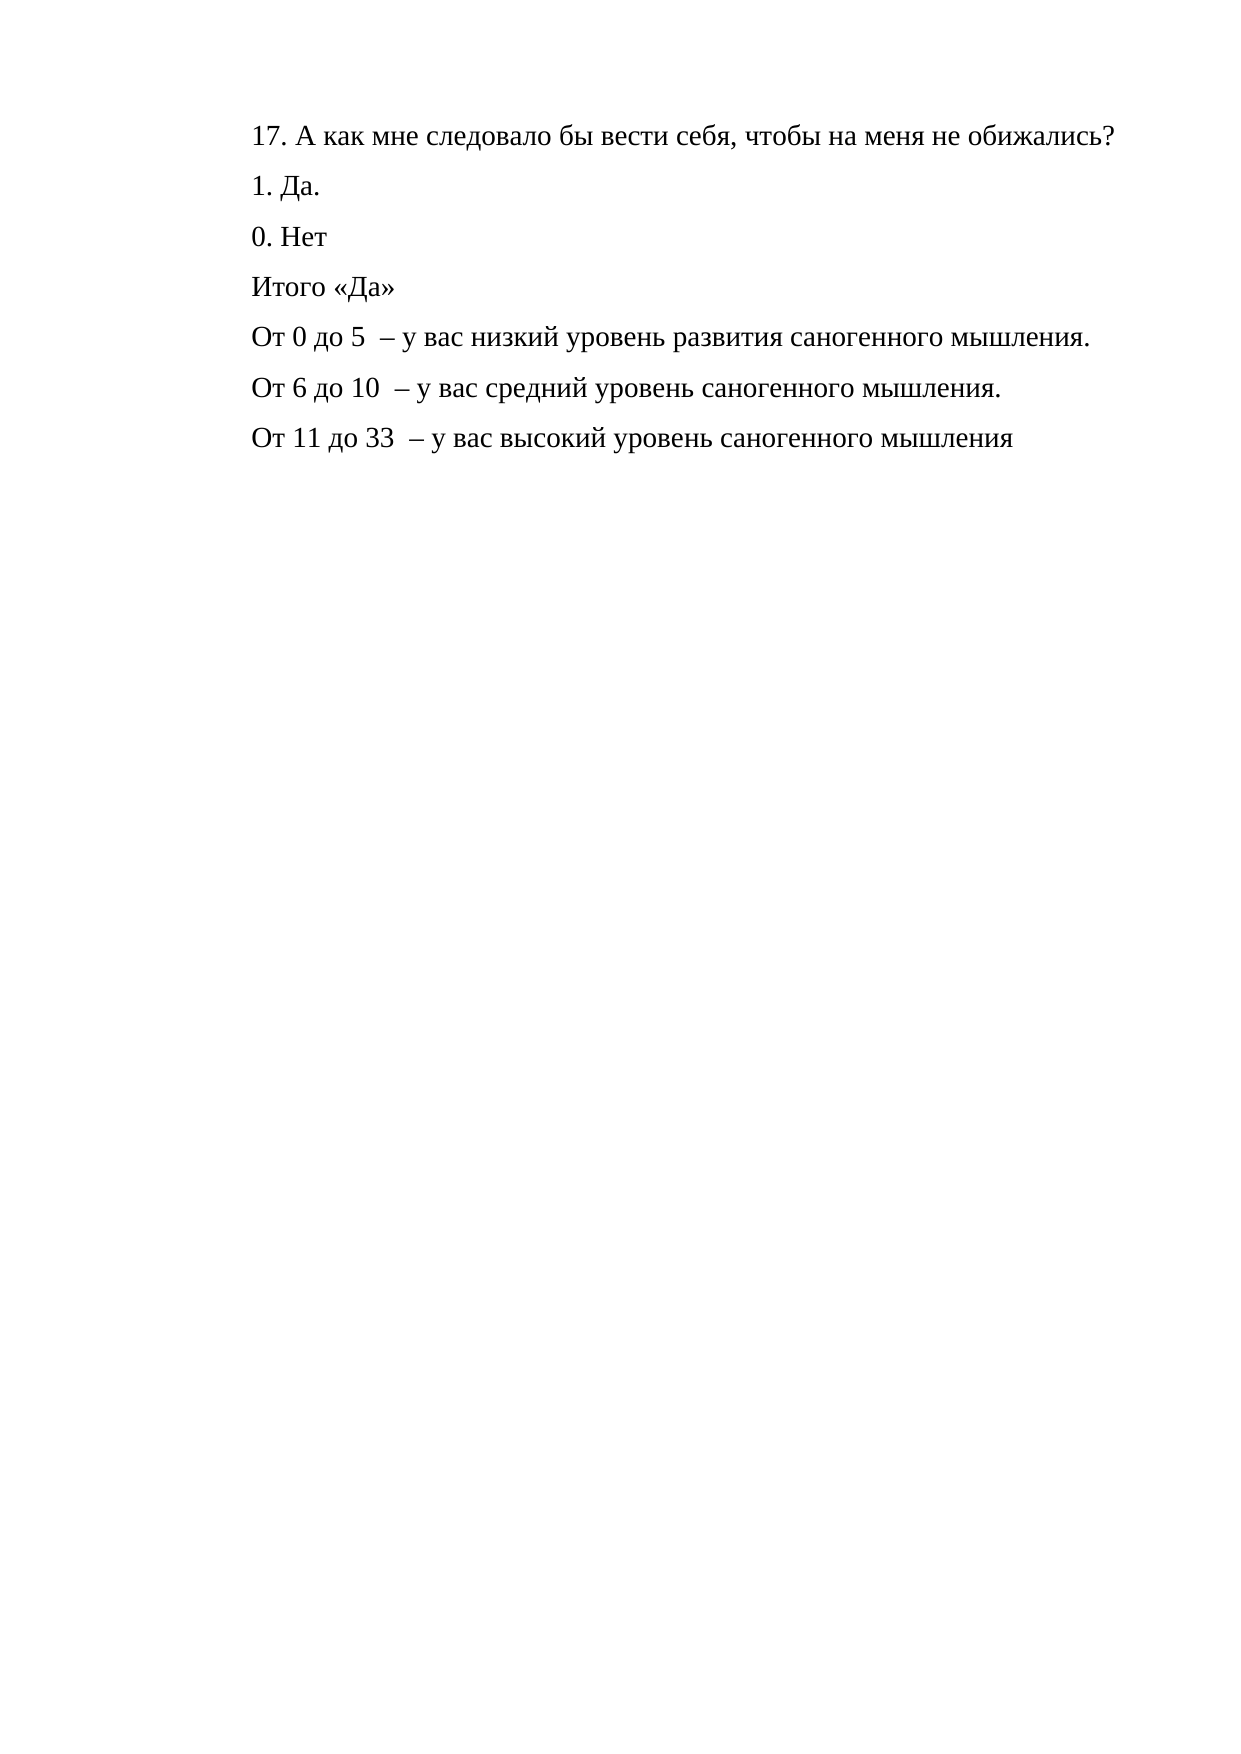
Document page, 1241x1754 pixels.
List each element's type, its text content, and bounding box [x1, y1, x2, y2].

text 0. Нет [177, 219, 1152, 252]
text От 6 до 10 – у вас средний уровень саногенного мышления. [177, 370, 1152, 403]
text 17. А как мне следовало бы вести себя, чтобы на меня не обижались? [177, 118, 1152, 152]
text От 0 до 5 – у вас низкий уровень развития саногенного мышления. [177, 319, 1152, 353]
text Итого «Да» [177, 269, 1152, 303]
text 1. Да. [177, 168, 1152, 202]
text От 11 до 33 – у вас высокий уровень саногенного мышления [177, 420, 1152, 453]
